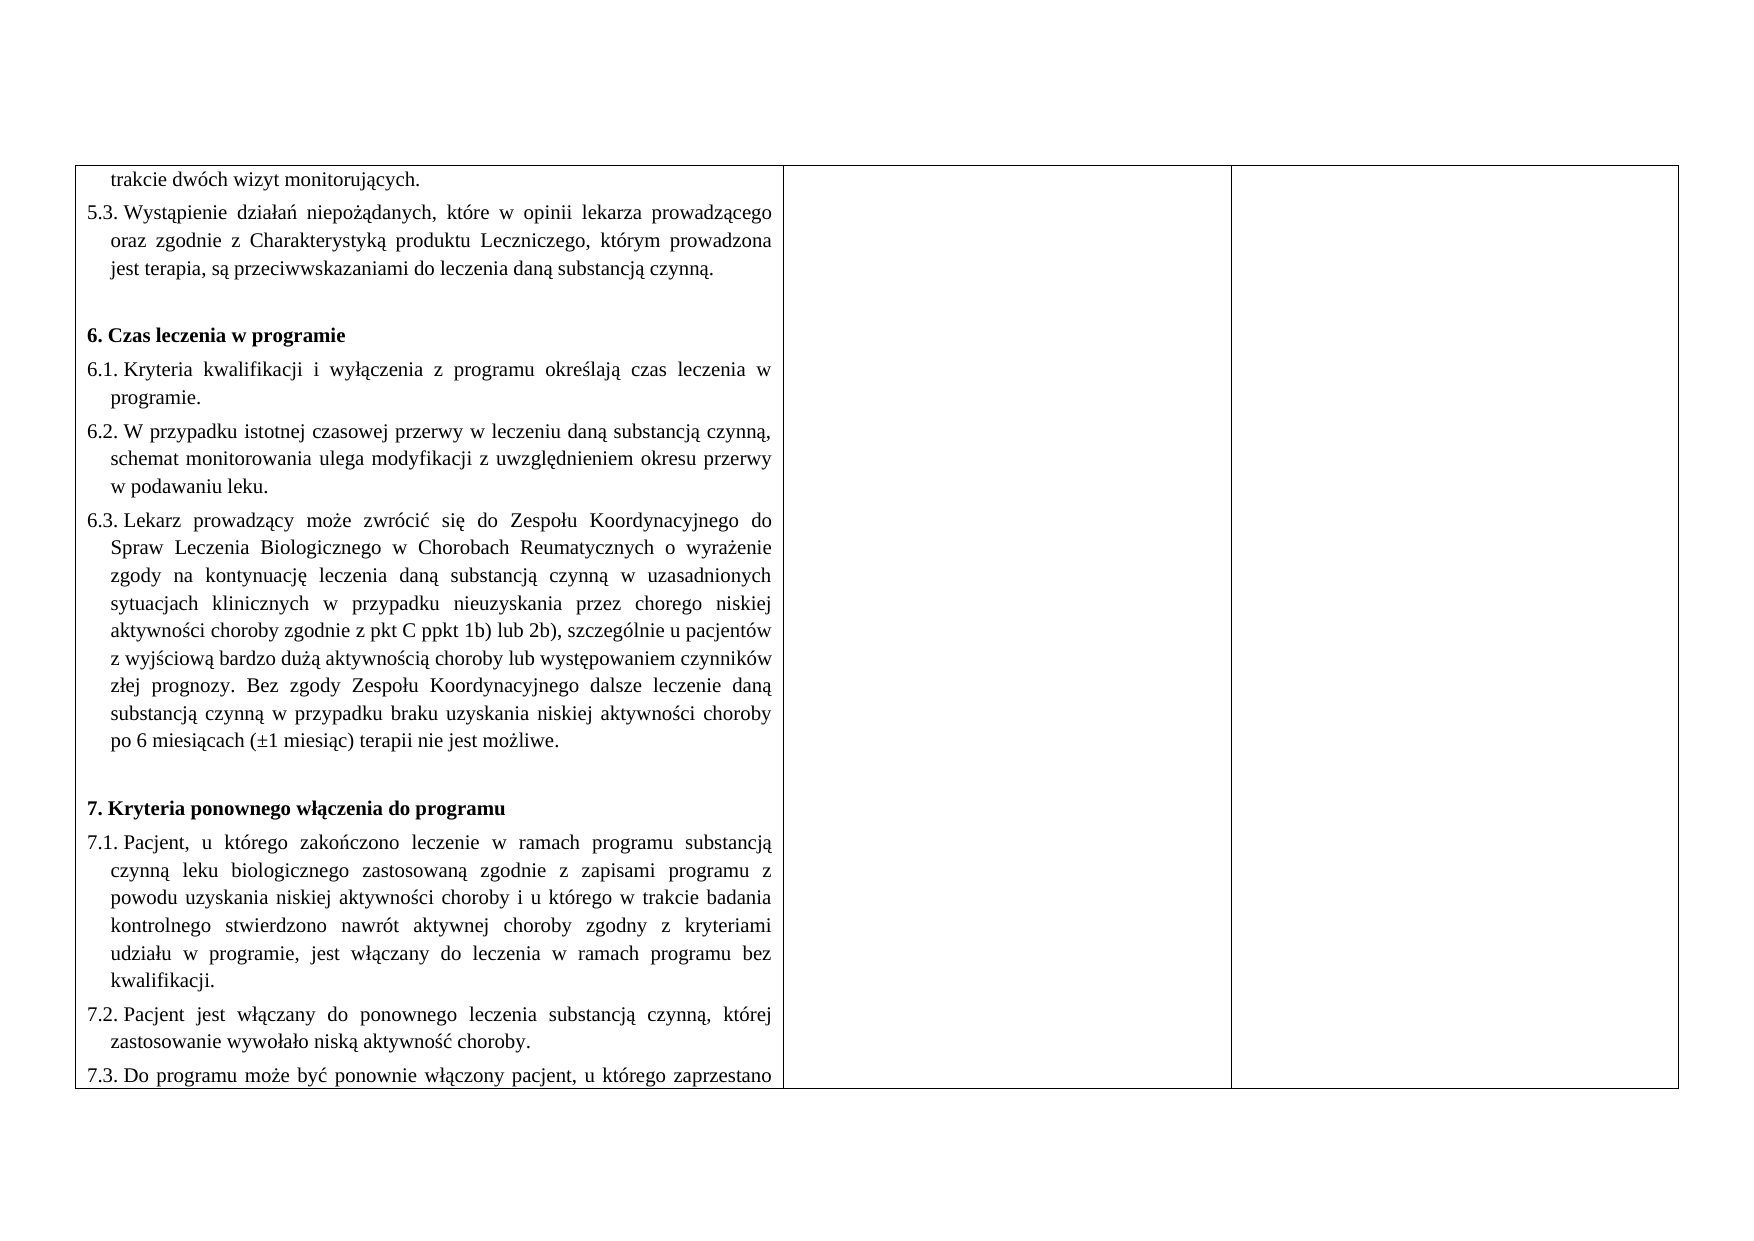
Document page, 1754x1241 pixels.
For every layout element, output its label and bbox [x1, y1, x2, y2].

table_cell [1232, 166, 1678, 1087]
table_cell [76, 166, 783, 1087]
table_cell [784, 166, 1231, 1087]
